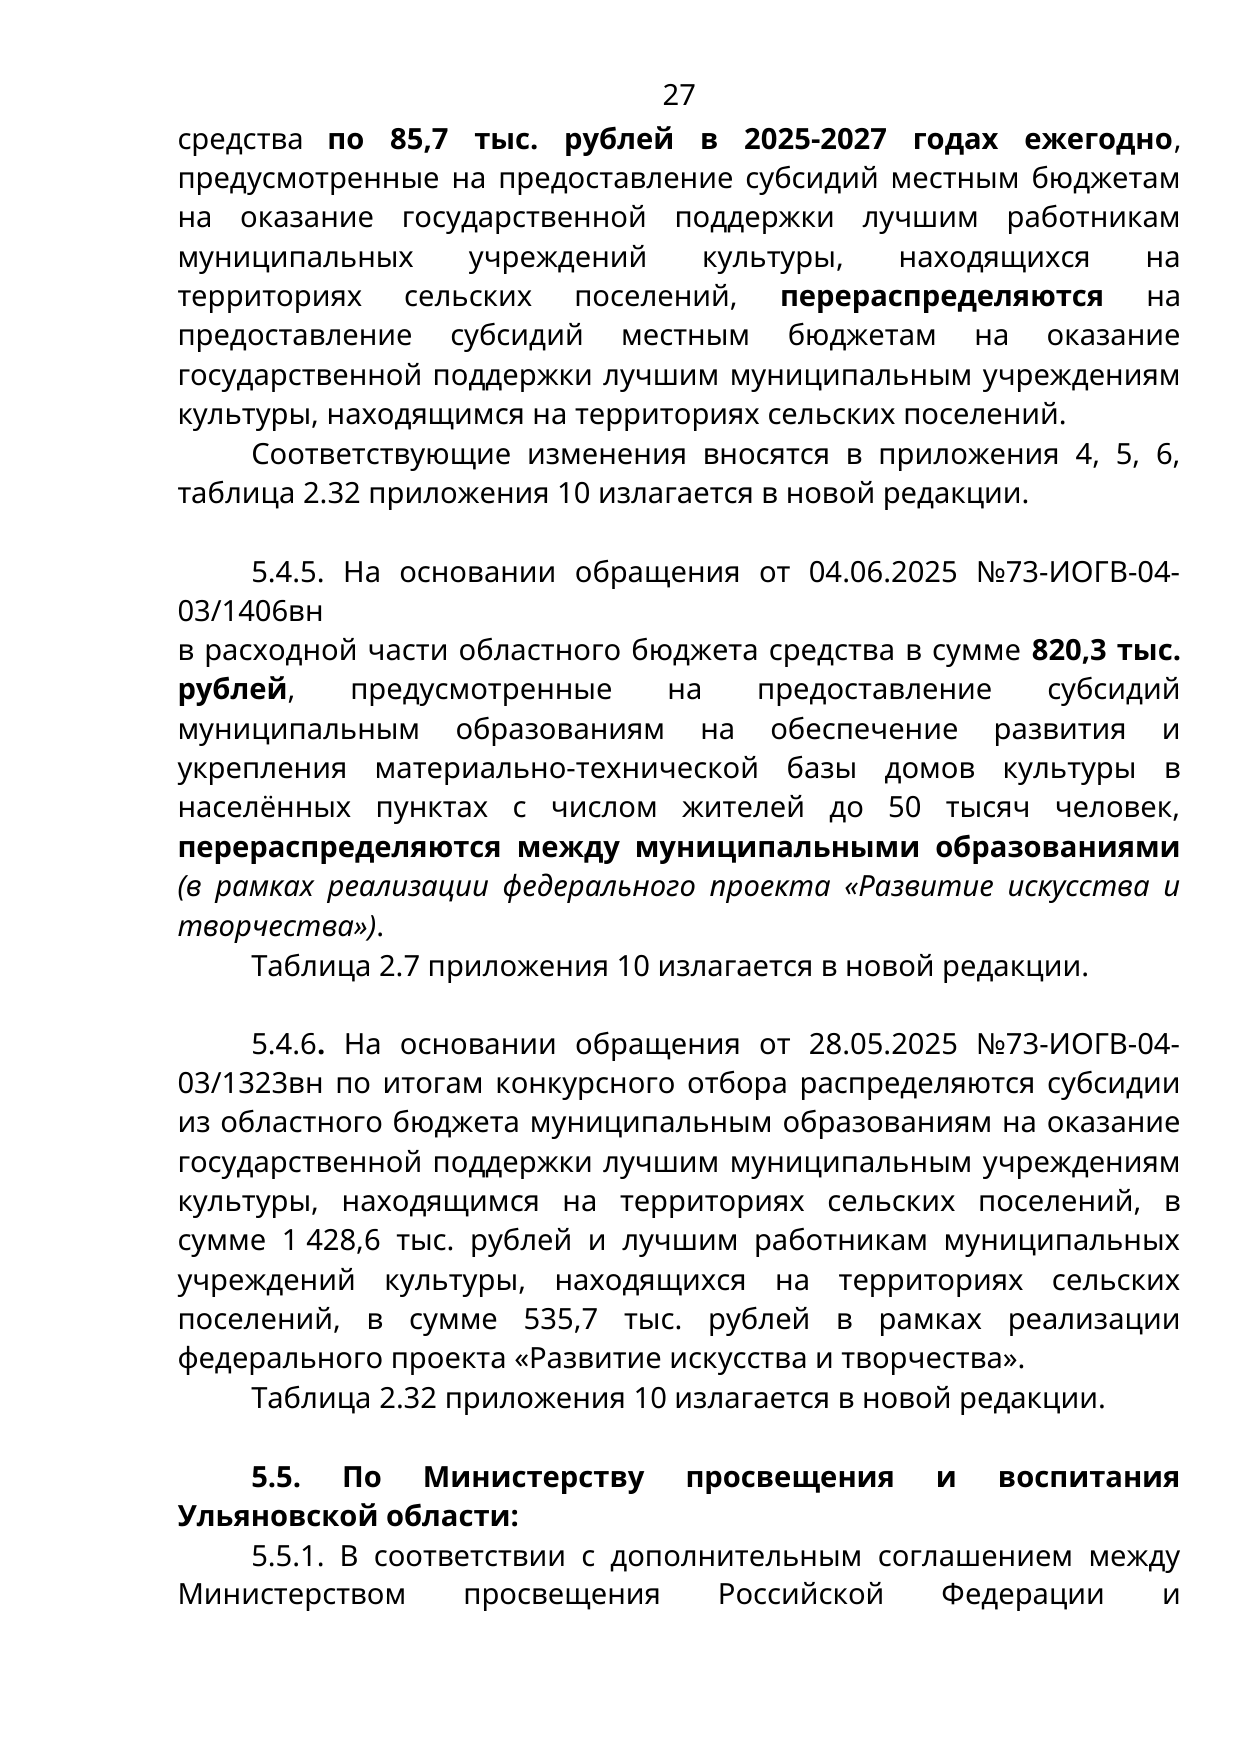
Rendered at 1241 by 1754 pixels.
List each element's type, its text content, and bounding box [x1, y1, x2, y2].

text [177, 1534, 1181, 1613]
text 5.4.6. На основании обращения от 28.05.2025 №73-ИОГВ-04-03/1323вн по итогам конкурсного отбора распределяются субсидии из областного бюджета муниципальным образованиям на оказание государственной поддержки лучшим муниципальным учреждениям культуры, находящимся на территориях сельских поселений, в сумме 1 428,6 тыс. рублей и лучшим работникам муниципальных учреждений культуры, находящихся на территориях сельских поселений, в сумме 535,7 тыс. рублей в рамках реализации федерального проекта «Развитие искусства и творчества». [177, 1023, 1181, 1377]
text Таблица 2.32 приложения 10 излагается в новой редакции. [177, 1377, 1181, 1417]
text Соответствующие изменения вносятся в приложения 4, 5, 6, таблица 2.32 приложения 10 излагается в новой редакции. [177, 433, 1181, 512]
text 5.4.5. На основании обращения от 04.06.2025 №73-ИОГВ-04-03/1406вн в расходной части областного бюджета средства в сумме 820,3 тыс. рублей, предусмотренные на предоставление субсидий муниципальным образованиям на обеспечение развития и укрепления материально-технической базы домов культуры в населённых пунктах с числом жителей до 50 тысяч человек, перераспределяются между муниципальными образованиями (в рамках реализации федерального проекта «Развитие искусства и творчества»). [177, 551, 1181, 944]
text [177, 118, 1181, 433]
text Таблица 2.7 приложения 10 излагается в новой редакции. [177, 944, 1181, 984]
text 5.5. По Министерству просвещения и воспитания Ульяновской области: [177, 1456, 1181, 1534]
